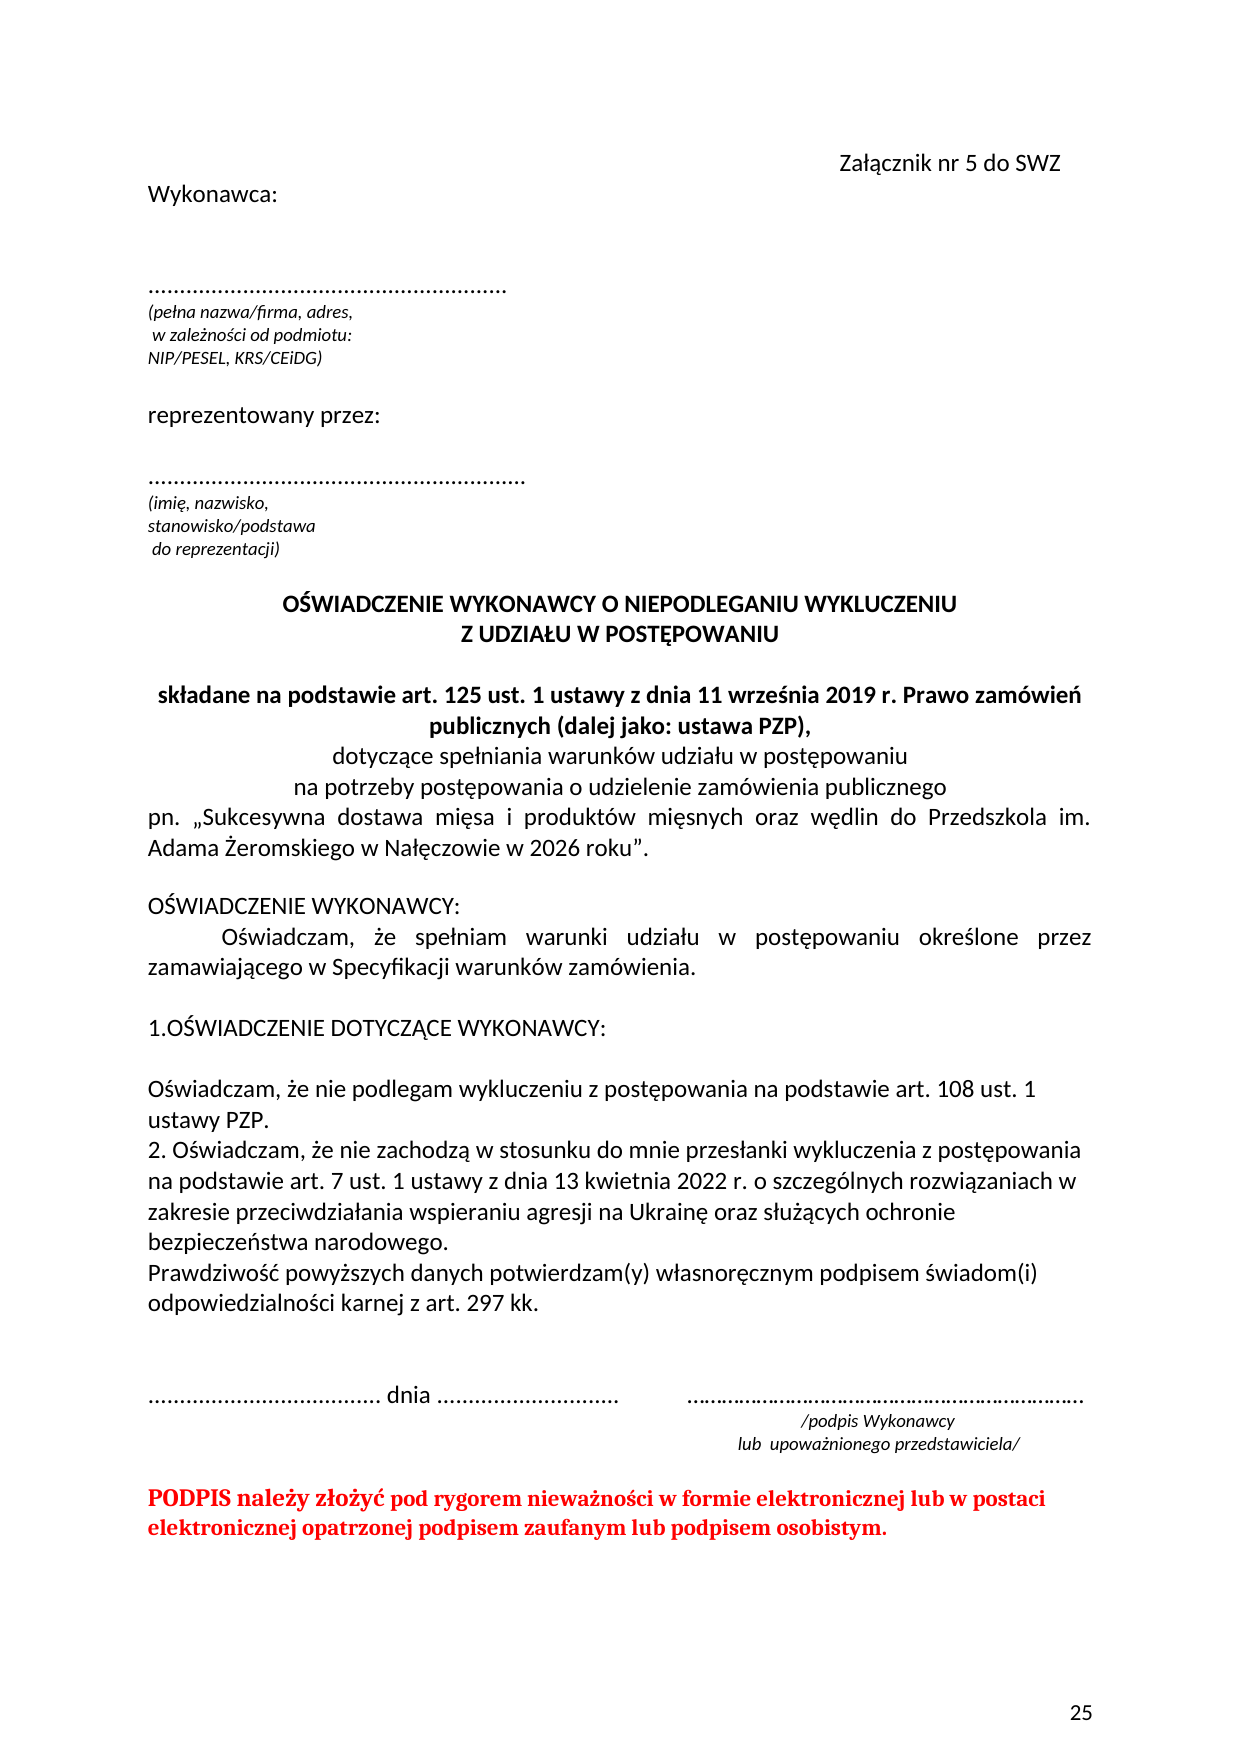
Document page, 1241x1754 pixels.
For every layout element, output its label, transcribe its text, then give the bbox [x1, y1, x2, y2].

text 1.OŚWIADCZENIE DOTYCZĄCE WYKONAWCY: [148, 1013, 1093, 1043]
text składane na podstawie art. 125 ust. 1 ustawy z dnia 11 września 2019 r. Prawo zamówień publicznych (dalej jako: ustawa PZP), [148, 679, 1093, 740]
text reprezentowany przez: [148, 399, 1093, 430]
text ......................................................... [148, 270, 1093, 300]
text 2. Oświadczam, że nie zachodzą w stosunku do mnie przesłanki wykluczenia z postępowania na podstawie art. 7 ust. 1 ustawy z dnia 13 kwietnia 2022 r. o szczególnych rozwiązaniach w zakresie przeciwdziałania wspieraniu agresji na Ukrainę oraz służących ochronie bezpieczeństwa narodowego. [148, 1135, 1093, 1257]
text ..................................... dnia ............................. …………………………………………………………… [148, 1379, 1093, 1409]
text NIP/PESEL, KRS/CEiDG) [148, 346, 1093, 369]
text (imię, nazwisko, [148, 491, 1093, 514]
text PODPIS należy złożyć pod rygorem nieważności w formie elektronicznej lub w postaci elektronicznej opatrzonej podpisem zaufanym lub podpisem osobistym. [148, 1484, 1093, 1541]
text Oświadczam, że spełniam warunki udziału w postępowaniu określone przez zamawiającego w Specyfikacji warunków zamówienia. [148, 921, 1093, 982]
text w zależności od podmiotu: [148, 323, 1093, 346]
text OŚWIADCZENIE WYKONAWCY: [148, 891, 1093, 921]
text na potrzeby postępowania o udzielenie zamówienia publicznego [148, 771, 1093, 801]
text Prawdziwość powyższych danych potwierdzam(y) własnoręcznym podpisem świadom(i) odpowiedzialności karnej z art. 297 kk. [148, 1257, 1093, 1318]
text Wykonawca: [148, 178, 1093, 209]
text /podpis Wykonawcy [664, 1409, 1093, 1432]
text stanowisko/podstawa [148, 514, 1093, 537]
text Z UDZIAŁU W POSTĘPOWANIU [148, 618, 1093, 649]
text dotyczące spełniania warunków udziału w postępowaniu [148, 740, 1093, 771]
text ............................................................ [148, 461, 1093, 491]
text (pełna nazwa/firma, adres, [148, 300, 1093, 323]
text OŚWIADCZENIE WYKONAWCY O NIEPODLEGANIU WYKLUCZENIU [148, 588, 1093, 618]
text Oświadczam, że nie podlegam wykluczeniu z postępowania na podstawie art. 108 ust. 1 ustawy PZP. [148, 1074, 1093, 1135]
text lub upoważnionego przedstawiciela/ [664, 1432, 1093, 1455]
text do reprezentacji) [148, 537, 1093, 560]
text pn. „Sukcesywna dostawa mięsa i produktów mięsnych oraz wędlin do Przedszkola im. Adama Żeromskiego w Nałęczowie w 2026 roku”. [148, 801, 1093, 862]
text Załącznik nr 5 do SWZ [148, 148, 1093, 178]
